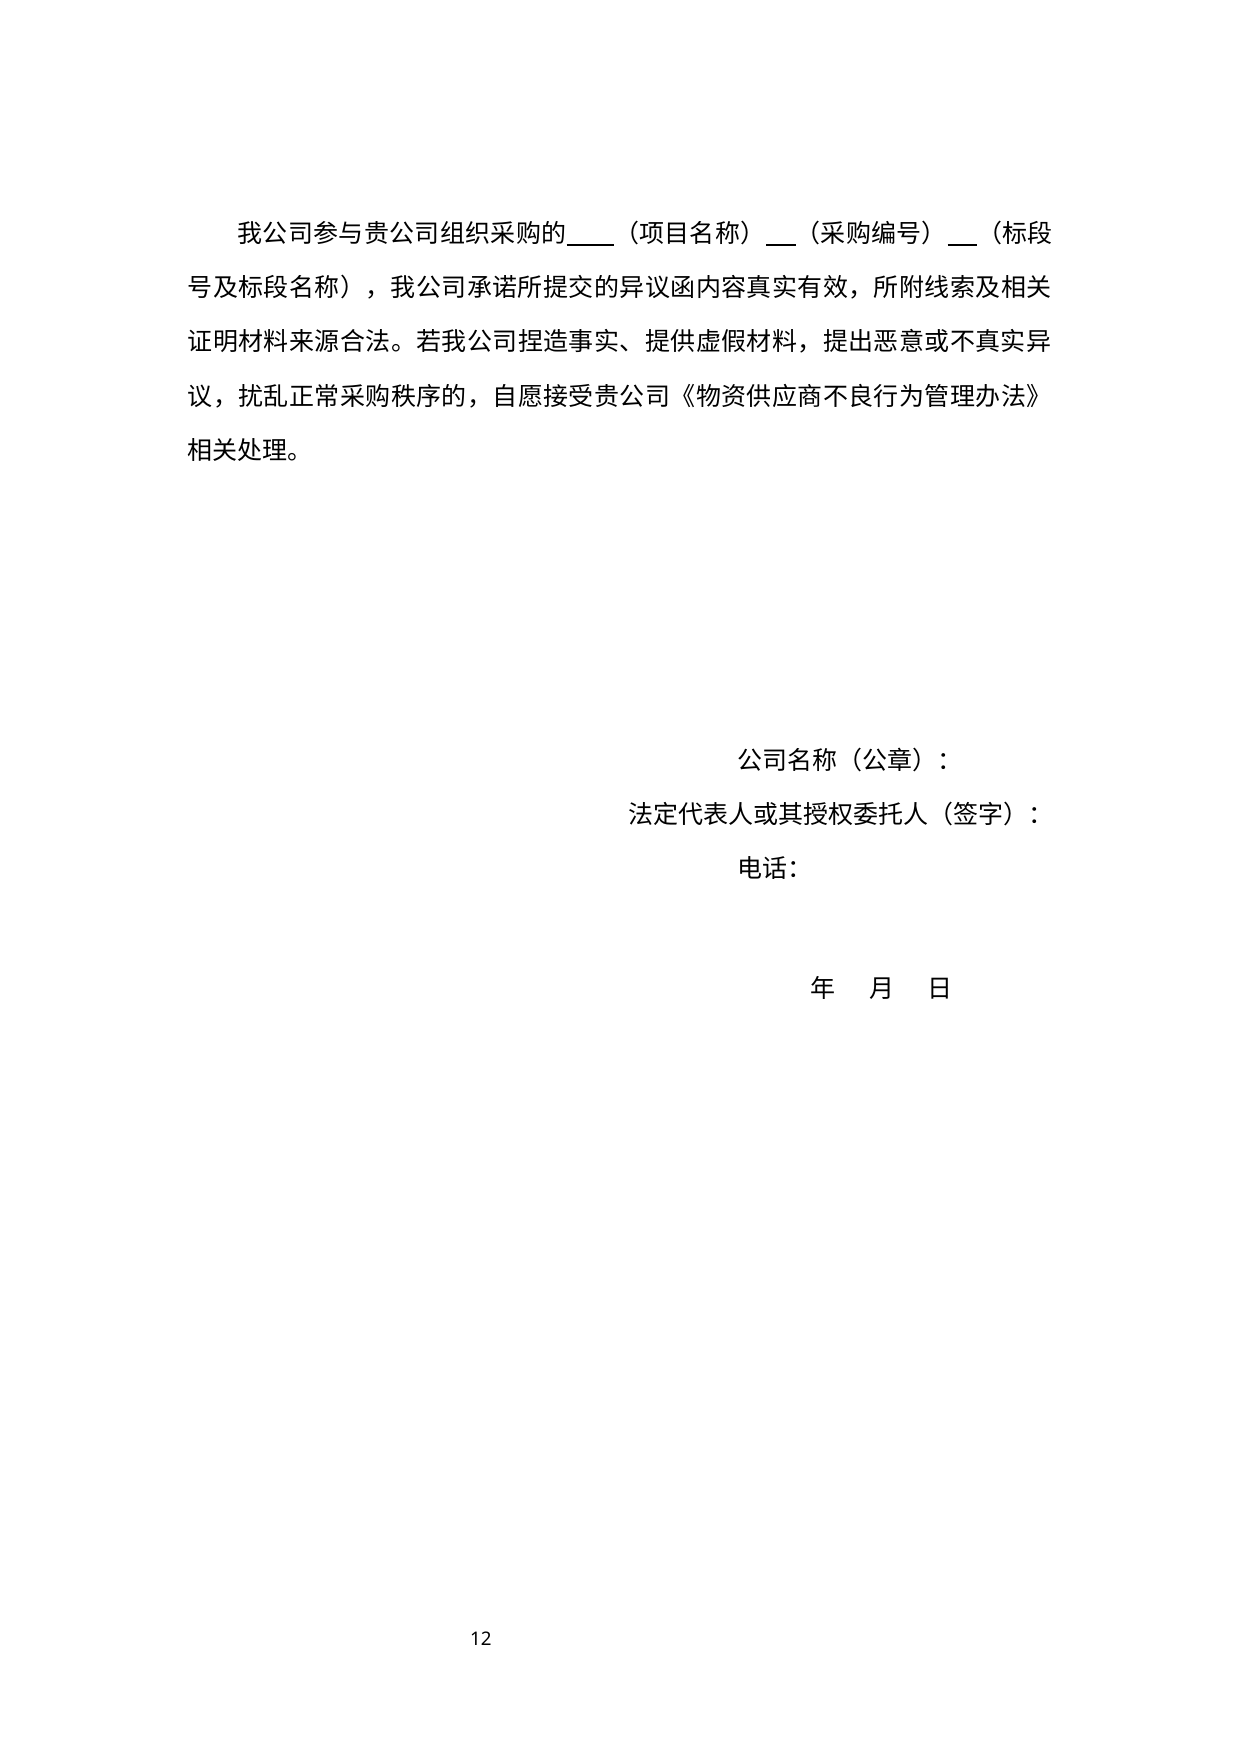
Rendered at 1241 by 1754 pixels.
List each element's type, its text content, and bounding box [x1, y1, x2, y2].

text 电话： [187, 849, 1053, 885]
text 我公司参与贵公司组织采购的 （项目名称） （采购编号） （标段号及标段名称），我公司承诺所提交的异议函内容真实有效，所附线索及相关证明材料来源合法。若我公司捏造事实、提供虚假材料，提出恶意或不真实异议，扰乱正常采购秩序的，自愿接受贵公司《物资供应商不良行为管理办法》相关处理。 [187, 213, 1053, 467]
text 年 月 日 [187, 954, 953, 1019]
text 法定代表人或其授权委托人（签字）： [187, 794, 1053, 831]
text 公司名称（公章）： [187, 740, 1053, 776]
